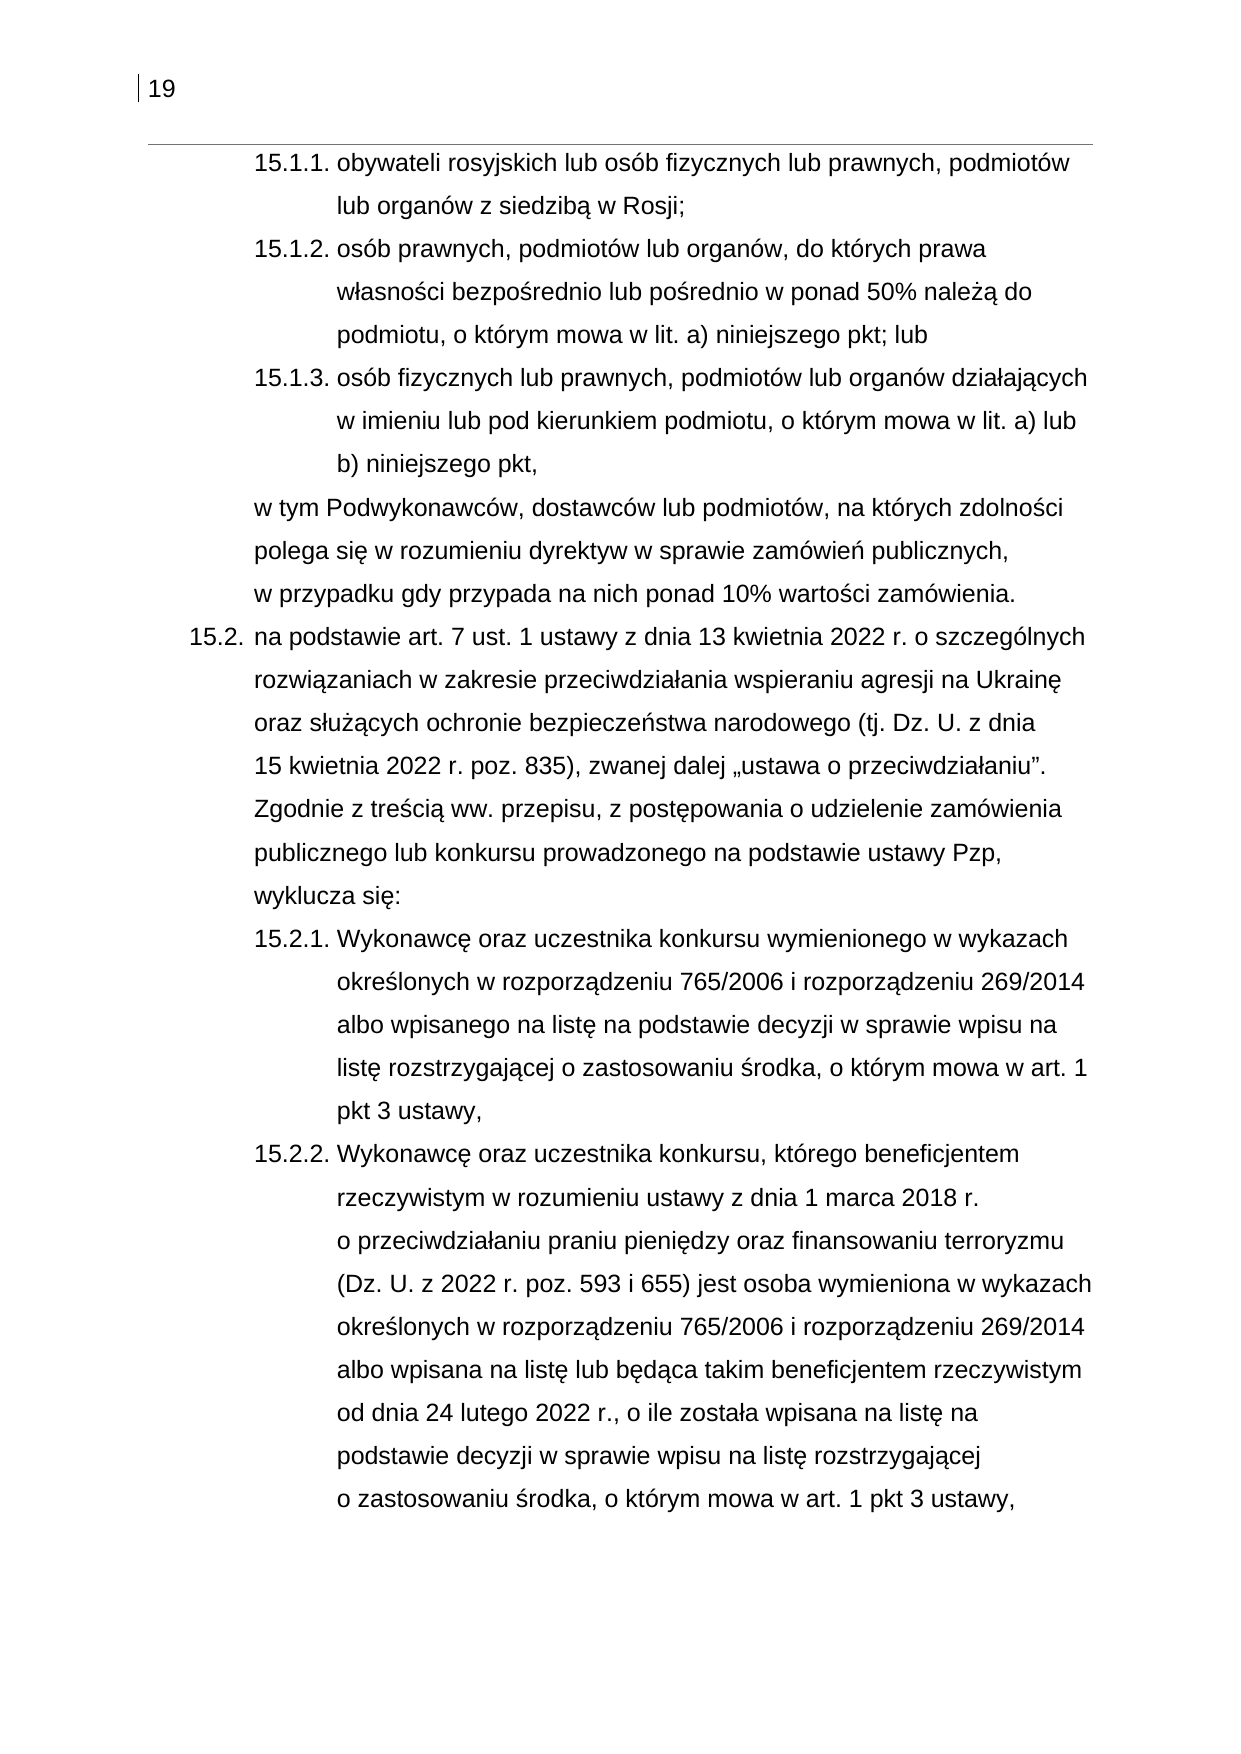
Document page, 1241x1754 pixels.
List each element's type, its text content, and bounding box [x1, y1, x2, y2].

list obywateli rosyjskich lub osób fizycznych lub prawnych, podmiotów lub organów z siedzibą w Rosji; [254, 148, 1093, 219]
list osób prawnych, podmiotów lub organów, do których prawa własności bezpośrednio lub pośrednio w ponad 50% należą do podmiotu, o którym mowa w lit. a) niniejszego pkt; lub [254, 234, 1093, 349]
list Wykonawcę oraz uczestnika konkursu wymienionego w wykazach określonych w rozporządzeniu 765/2006 i rozporządzeniu 269/2014 albo wpisanego na listę na podstawie decyzji w sprawie wpisu na listę rozstrzygającej o zastosowaniu środka, o którym mowa w art. 1 pkt 3 ustawy, [254, 924, 1093, 1125]
text w tym Podwykonawców, dostawców lub podmiotów, na których zdolności polega się w rozumieniu dyrektyw w sprawie zamówień publicznych, w przypadku gdy przypada na nich ponad 10% wartości zamówienia. [254, 493, 1093, 608]
list Wykonawcę oraz uczestnika konkursu, którego beneficjentem rzeczywistym w rozumieniu ustawy z dnia 1 marca 2018 r. o przeciwdziałaniu praniu pieniędzy oraz finansowaniu terroryzmu (Dz. U. z 2022 r. poz. 593 i 655) jest osoba wymieniona w wykazach określonych w rozporządzeniu 765/2006 i rozporządzeniu 269/2014 albo wpisana na listę lub będąca takim beneficjentem rzeczywistym od dnia 24 lutego 2022 r., o ile została wpisana na listę na podstawie decyzji w sprawie wpisu na listę rozstrzygającej o zastosowaniu środka, o którym mowa w art. 1 pkt 3 ustawy, [254, 1139, 1093, 1513]
list na podstawie art. 7 ust. 1 ustawy z dnia 13 kwietnia 2022 r. o szczególnych rozwiązaniach w zakresie przeciwdziałania wspieraniu agresji na Ukrainę oraz służących ochronie bezpieczeństwa narodowego (tj. Dz. U. z dnia 15 kwietnia 2022 r. poz. 835), zwanej dalej „ustawa o przeciwdziałaniu”. Zgodnie z treścią ww. przepisu, z postępowania o udzielenie zamówienia publicznego lub konkursu prowadzonego na podstawie ustawy Pzp, wyklucza się: [189, 622, 1093, 909]
list osób fizycznych lub prawnych, podmiotów lub organów działających w imieniu lub pod kierunkiem podmiotu, o którym mowa w lit. a) lub b) niniejszego pkt, [254, 363, 1093, 478]
